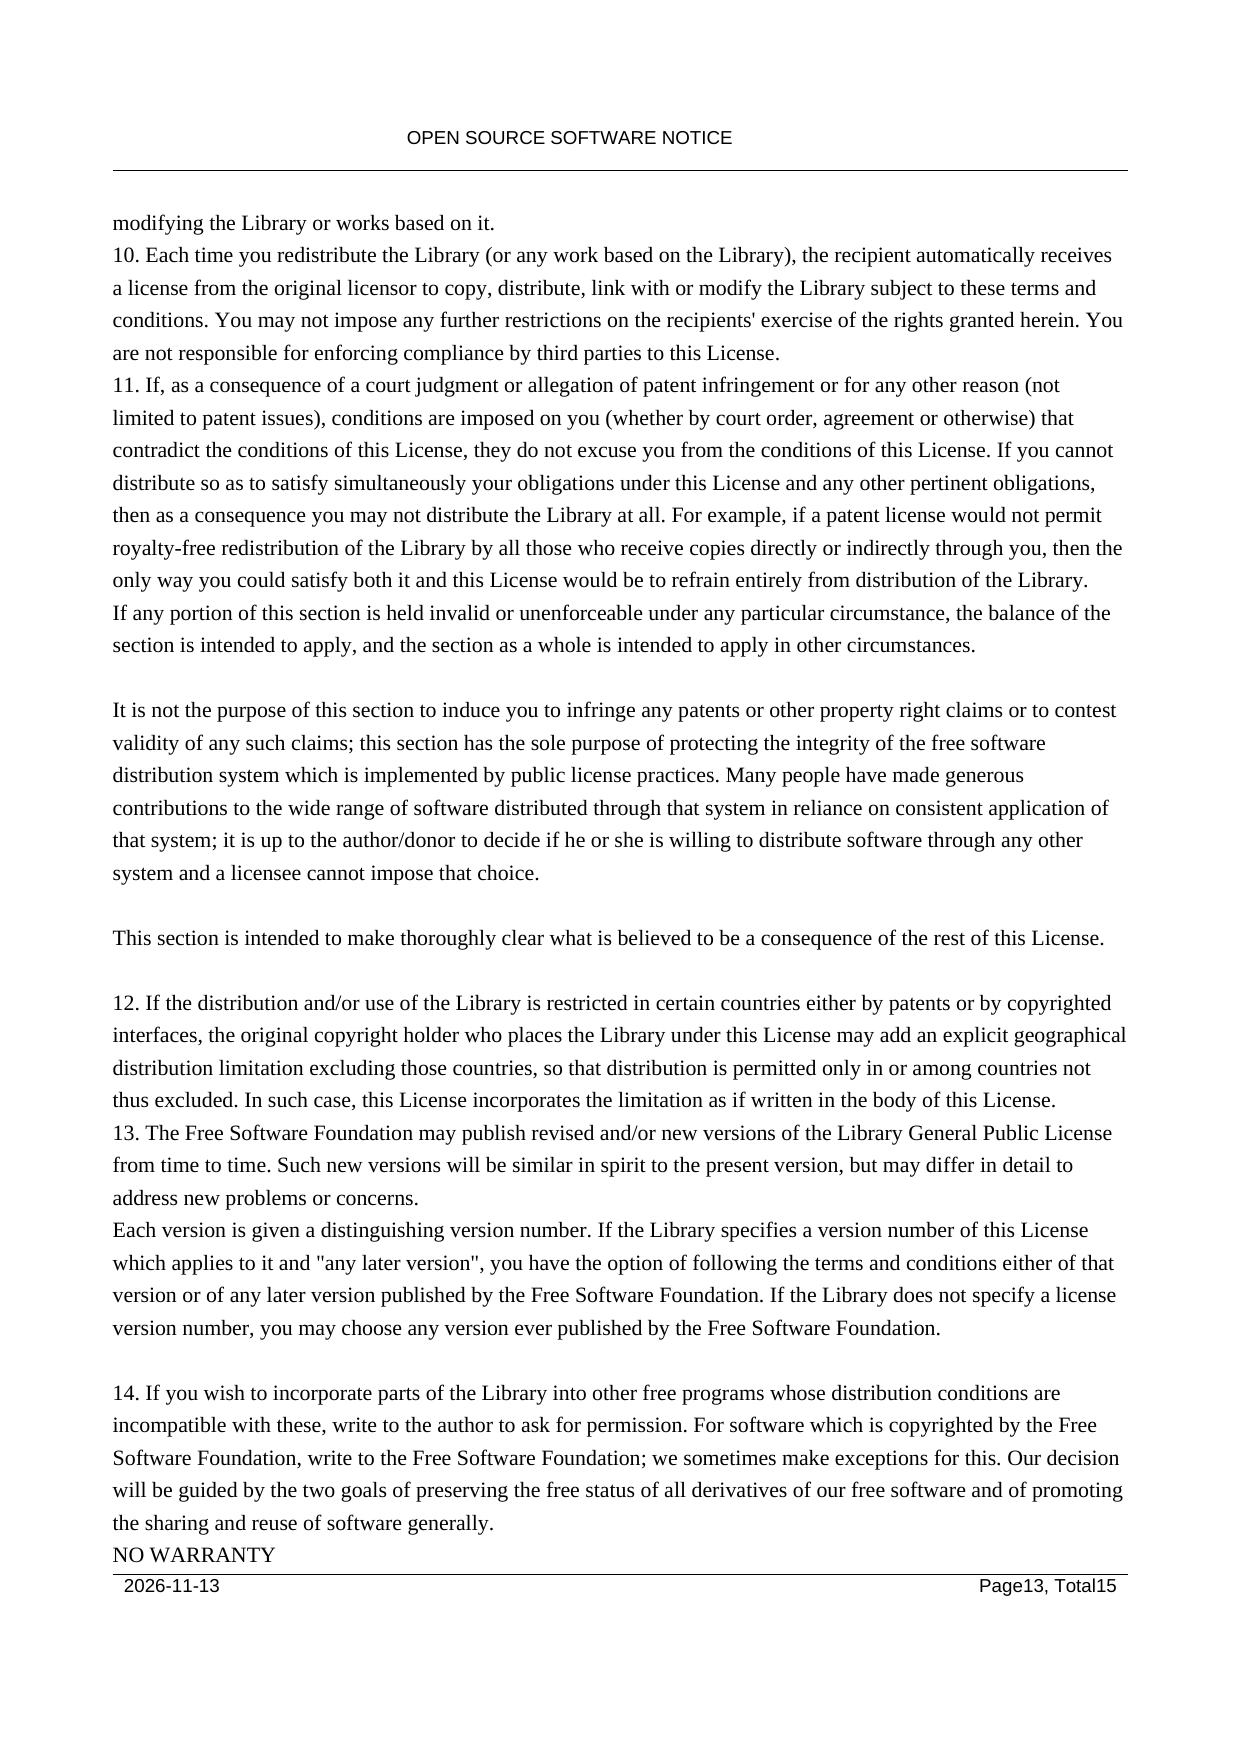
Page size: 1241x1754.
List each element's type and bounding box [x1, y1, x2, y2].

text [112, 206, 1128, 1571]
